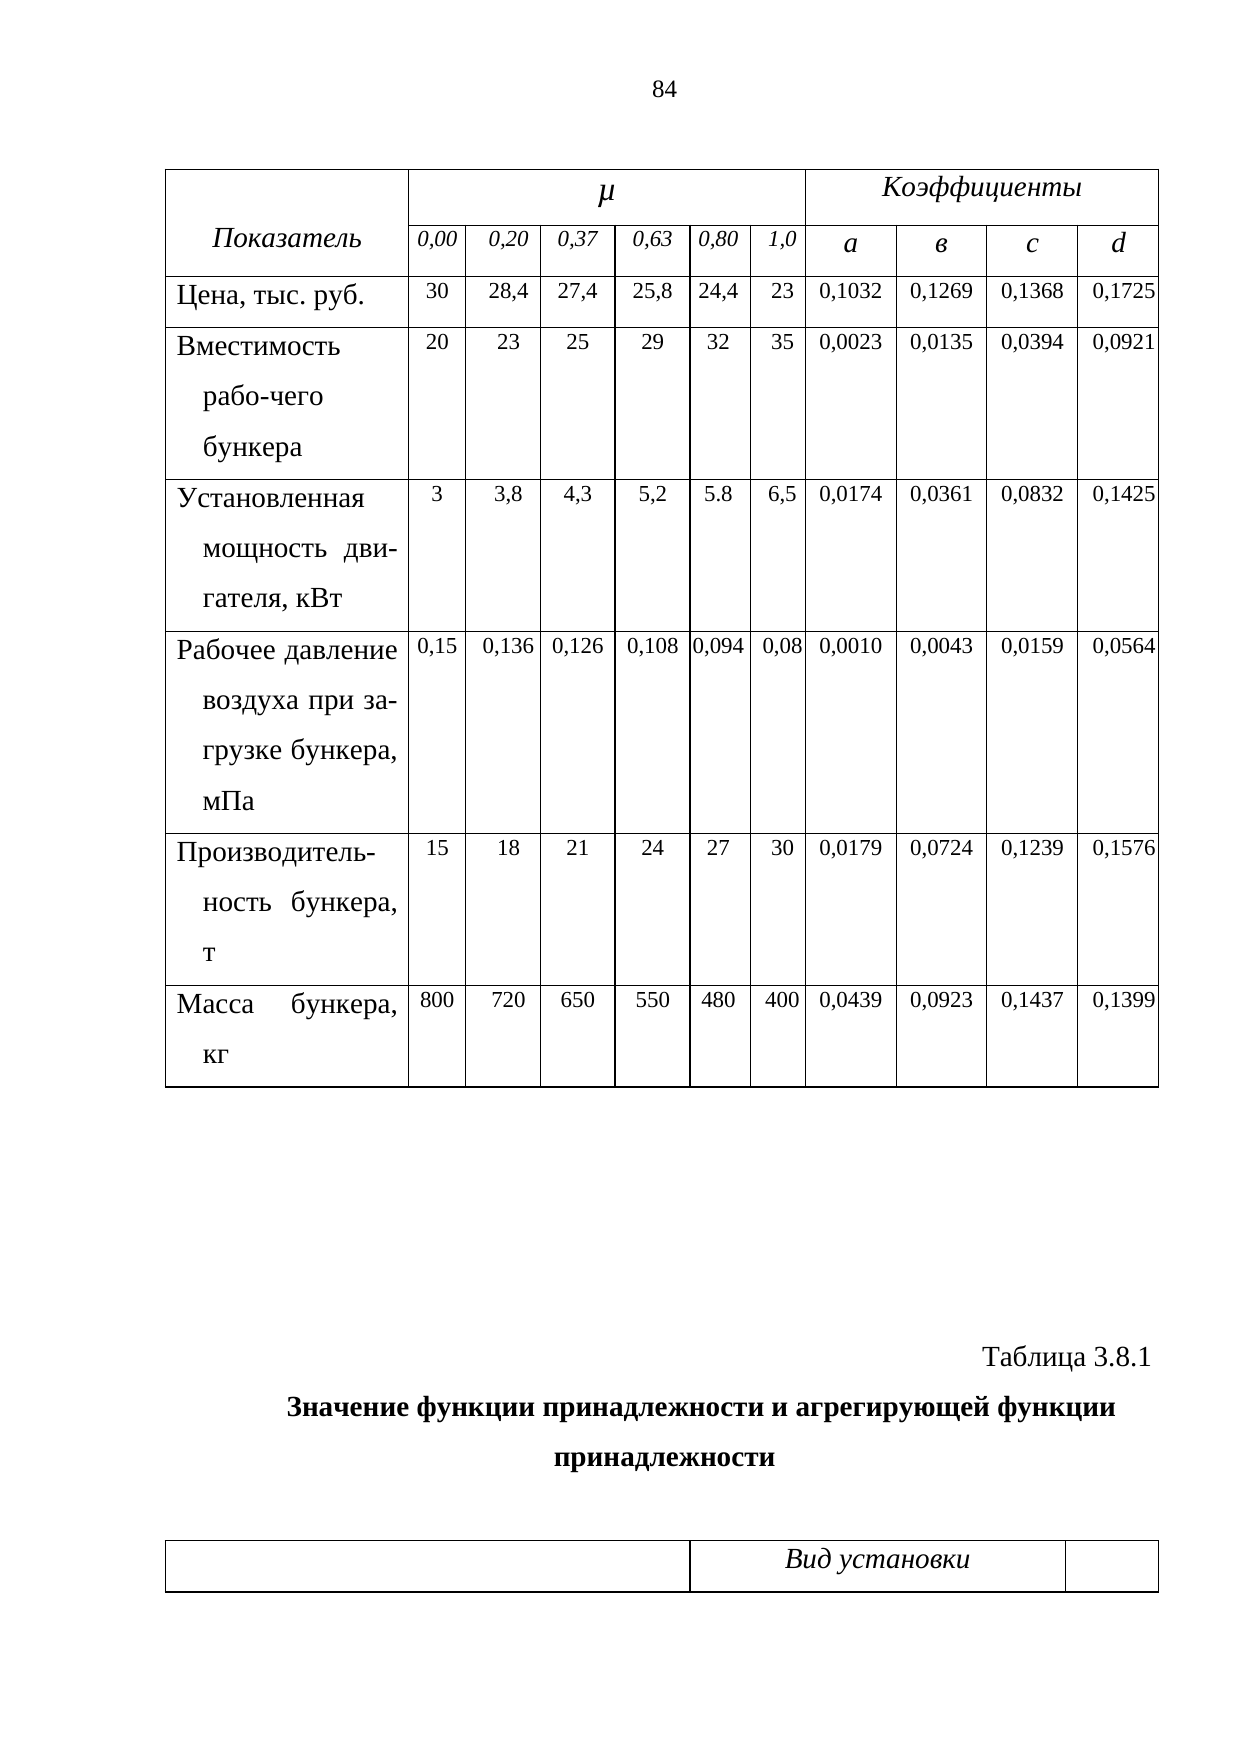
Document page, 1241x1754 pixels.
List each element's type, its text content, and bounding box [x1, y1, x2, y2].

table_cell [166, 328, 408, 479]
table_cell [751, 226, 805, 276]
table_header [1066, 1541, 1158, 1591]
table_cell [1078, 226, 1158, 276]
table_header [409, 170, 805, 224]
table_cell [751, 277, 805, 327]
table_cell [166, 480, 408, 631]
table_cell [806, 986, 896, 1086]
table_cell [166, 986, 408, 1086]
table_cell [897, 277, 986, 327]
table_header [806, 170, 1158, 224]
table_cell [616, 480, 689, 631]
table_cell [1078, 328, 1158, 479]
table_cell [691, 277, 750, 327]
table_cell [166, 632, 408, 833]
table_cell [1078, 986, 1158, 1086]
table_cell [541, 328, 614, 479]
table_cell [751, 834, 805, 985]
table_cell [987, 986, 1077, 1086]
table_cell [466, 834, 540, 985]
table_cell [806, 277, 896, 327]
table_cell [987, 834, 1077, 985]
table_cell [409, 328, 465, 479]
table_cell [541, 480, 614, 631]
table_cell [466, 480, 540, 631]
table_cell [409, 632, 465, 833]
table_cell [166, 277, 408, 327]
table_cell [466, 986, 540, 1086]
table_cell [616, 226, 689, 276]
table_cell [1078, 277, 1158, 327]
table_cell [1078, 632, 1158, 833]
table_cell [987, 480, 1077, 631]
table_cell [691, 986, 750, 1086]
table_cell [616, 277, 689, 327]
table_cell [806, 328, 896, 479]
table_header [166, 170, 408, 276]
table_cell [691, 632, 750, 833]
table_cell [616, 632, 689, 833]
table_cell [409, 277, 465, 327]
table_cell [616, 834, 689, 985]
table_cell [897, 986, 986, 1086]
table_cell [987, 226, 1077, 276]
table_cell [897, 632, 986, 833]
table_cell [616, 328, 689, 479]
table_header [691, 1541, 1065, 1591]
text Таблица 3.8.1 [177, 1339, 1152, 1372]
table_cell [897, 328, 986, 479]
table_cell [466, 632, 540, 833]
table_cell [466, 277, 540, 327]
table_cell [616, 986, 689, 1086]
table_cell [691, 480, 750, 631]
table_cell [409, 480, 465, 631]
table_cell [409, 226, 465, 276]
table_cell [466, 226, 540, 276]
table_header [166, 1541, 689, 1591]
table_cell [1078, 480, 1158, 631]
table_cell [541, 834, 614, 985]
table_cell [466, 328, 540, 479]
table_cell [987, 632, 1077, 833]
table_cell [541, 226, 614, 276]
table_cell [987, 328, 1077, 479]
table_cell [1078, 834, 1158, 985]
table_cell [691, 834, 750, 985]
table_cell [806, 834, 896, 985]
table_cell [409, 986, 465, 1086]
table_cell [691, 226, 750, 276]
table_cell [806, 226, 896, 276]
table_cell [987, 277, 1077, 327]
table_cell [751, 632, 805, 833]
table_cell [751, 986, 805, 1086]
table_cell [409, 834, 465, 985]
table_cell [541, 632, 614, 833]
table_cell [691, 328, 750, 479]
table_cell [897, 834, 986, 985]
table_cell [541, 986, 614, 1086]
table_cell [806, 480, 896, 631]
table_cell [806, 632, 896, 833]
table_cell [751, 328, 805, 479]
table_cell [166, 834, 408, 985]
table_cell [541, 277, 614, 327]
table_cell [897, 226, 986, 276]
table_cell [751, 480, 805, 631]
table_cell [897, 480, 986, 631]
text Значение функции принадлежности и агрегирующей функции принадлежности [177, 1389, 1152, 1473]
